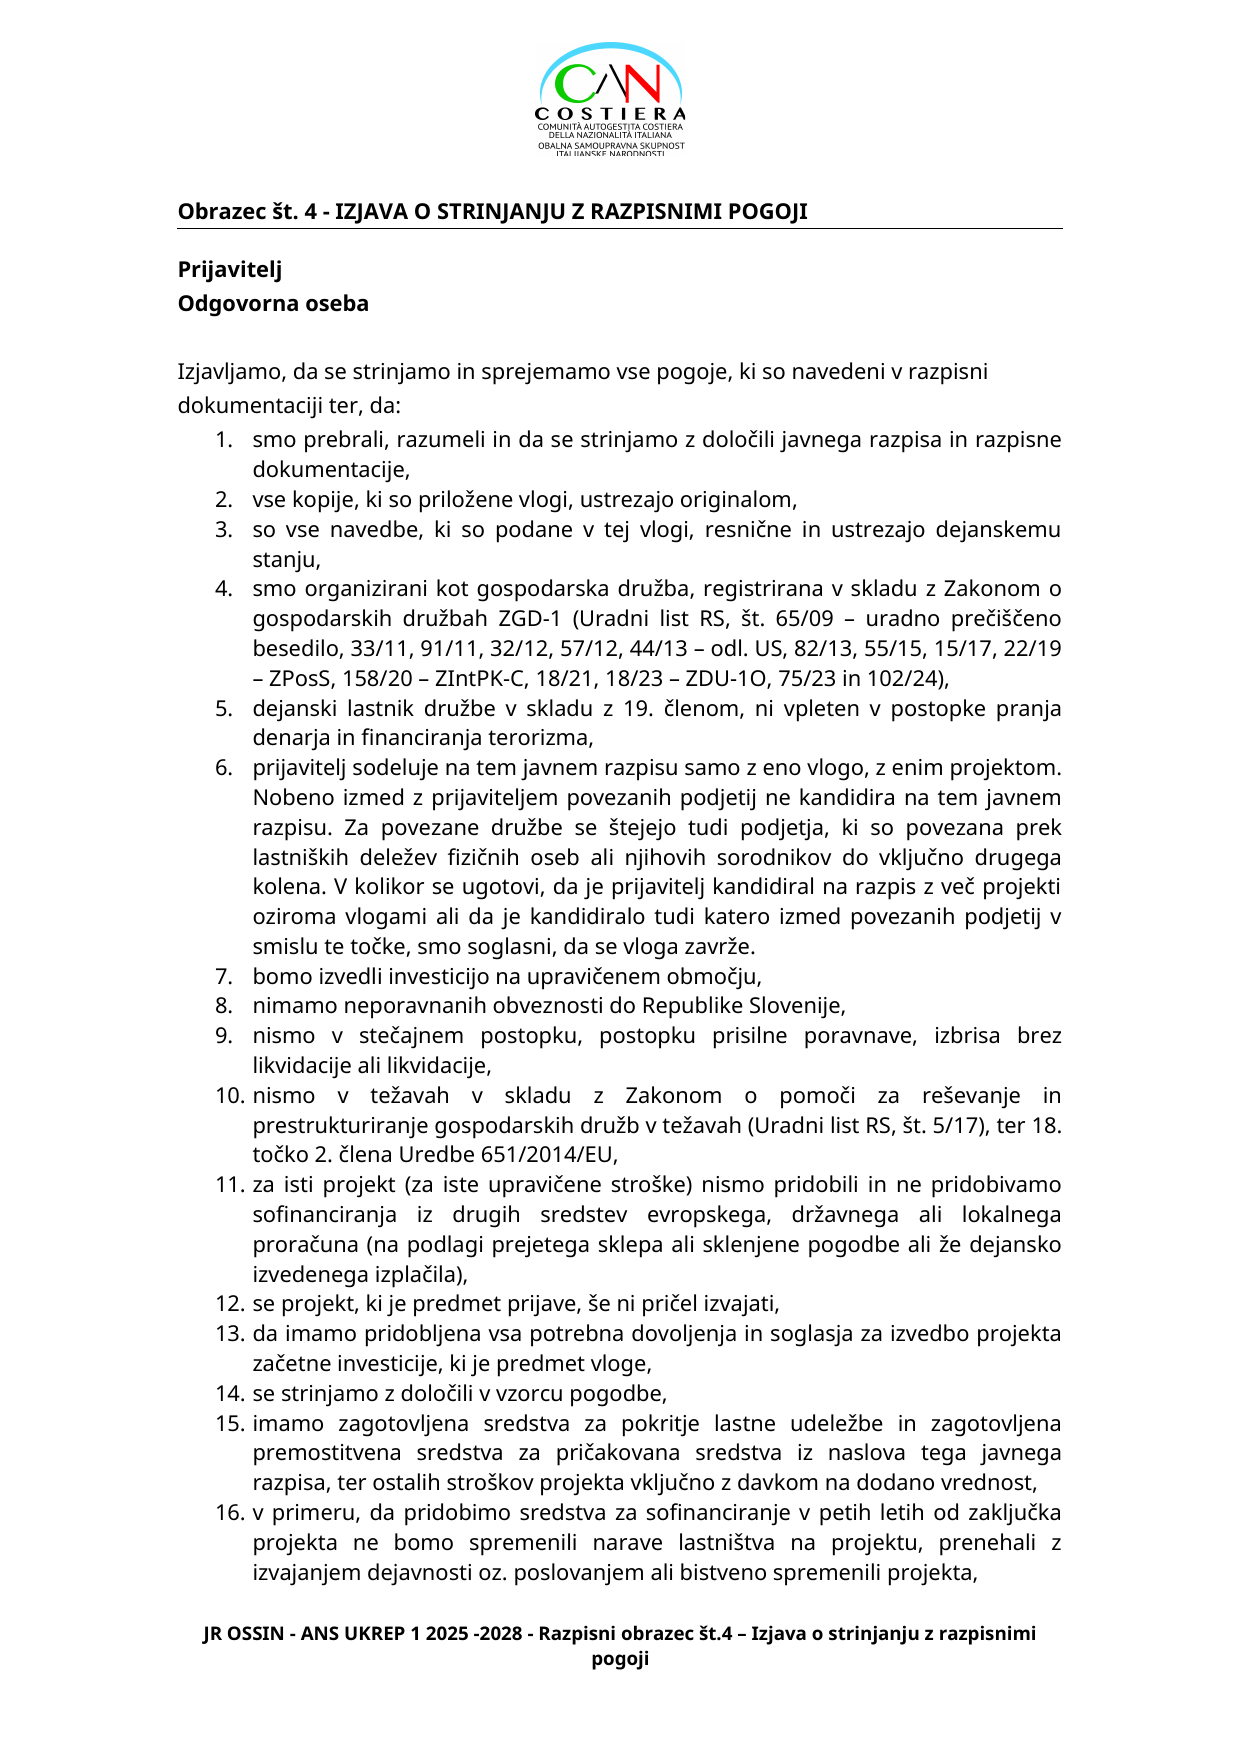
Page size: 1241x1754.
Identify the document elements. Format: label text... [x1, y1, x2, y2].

list smo prebrali, razumeli in da se strinjamo z določili javnega razpisa in razpisne dokumentacije, [215, 424, 1063, 484]
list vse kopije, ki so priložene vlogi, ustrezajo originalom, [215, 484, 1063, 514]
picture [535, 42, 686, 156]
list dejanski lastnik družbe v skladu z 19. členom, ni vpleten v postopke pranja denarja in financiranja terorizma, [215, 693, 1063, 752]
list se strinjamo z določili v vzorcu pogodbe, [215, 1378, 1063, 1408]
list smo organizirani kot gospodarska družba, registrirana v skladu z Zakonom o gospodarskih družbah ZGD-1 (Uradni list RS, št. 65/09 – uradno prečiščeno besedilo, 33/11, 91/11, 32/12, 57/12, 44/13 – odl. US, 82/13, 55/15, 15/17, 22/19 – ZPosS, 158/20 – ZIntPK-C, 18/21, 18/23 – ZDU-1O, 75/23 in 102/24), [215, 573, 1063, 693]
text Odgovorna oseba [177, 288, 1063, 318]
list nimamo neporavnanih obveznosti do Republike Slovenije, [215, 991, 1063, 1020]
list so vse navedbe, ki so podane v tej vlogi, resnične in ustrezajo dejanskemu stanju, [215, 514, 1063, 573]
list v primeru, da pridobimo sredstva za sofinanciranje v petih letih od zaključka projekta ne bomo spremenili narave lastništva na projektu, prenehali z izvajanjem dejavnosti oz. poslovanjem ali bistveno spremenili projekta, [215, 1497, 1063, 1586]
text Izjavljamo, da se strinjamo in sprejemamo vse pogoje, ki so navedeni v razpisni dokumentaciji ter, da: [177, 356, 1063, 420]
list za isti projekt (za iste upravičene stroške) nismo pridobili in ne pridobivamo sofinanciranja iz drugih sredstev evropskega, državnega ali lokalnega proračuna (na podlagi prejetega sklepa ali sklenjene pogodbe ali že dejansko izvedenega izplačila), [215, 1169, 1063, 1288]
list nismo v stečajnem postopku, postopku prisilne poravnave, izbrisa brez likvidacije ali likvidacije, [215, 1020, 1063, 1080]
list nismo v težavah v skladu z Zakonom o pomoči za reševanje in prestrukturiranje gospodarskih družb v težavah (Uradni list RS, št. 5/17), ter 18. točko 2. člena Uredbe 651/2014/EU, [215, 1080, 1063, 1169]
list prijavitelj sodeluje na tem javnem razpisu samo z eno vlogo, z enim projektom. Nobeno izmed z prijaviteljem povezanih podjetij ne kandidira na tem javnem razpisu. Za povezane družbe se štejejo tudi podjetja, ki so povezana prek lastniških deležev fizičnih oseb ali njihovih sorodnikov do vključno drugega kolena. V kolikor se ugotovi, da je prijavitelj kandidiral na razpis z več projekti oziroma vlogami ali da je kandidiralo tudi katero izmed povezanih podjetij v smislu te točke, smo soglasni, da se vloga zavrže. [215, 752, 1063, 961]
subtitle Obrazec št. 4 - IZJAVA O STRINJANJU Z RAZPISNIMI POGOJI [177, 196, 1063, 228]
list bomo izvedli investicijo na upravičenem območju, [215, 961, 1063, 991]
list da imamo pridobljena vsa potrebna dovoljenja in soglasja za izvedbo projekta začetne investicije, ki je predmet vloge, [215, 1318, 1063, 1378]
list imamo zagotovljena sredstva za pokritje lastne udeležbe in zagotovljena premostitvena sredstva za pričakovana sredstva iz naslova tega javnega razpisa, ter ostalih stroškov projekta vključno z davkom na dodano vrednost, [215, 1408, 1063, 1497]
text Prijavitelj [177, 254, 1063, 283]
list se projekt, ki je predmet prijave, še ni pričel izvajati, [215, 1288, 1063, 1318]
